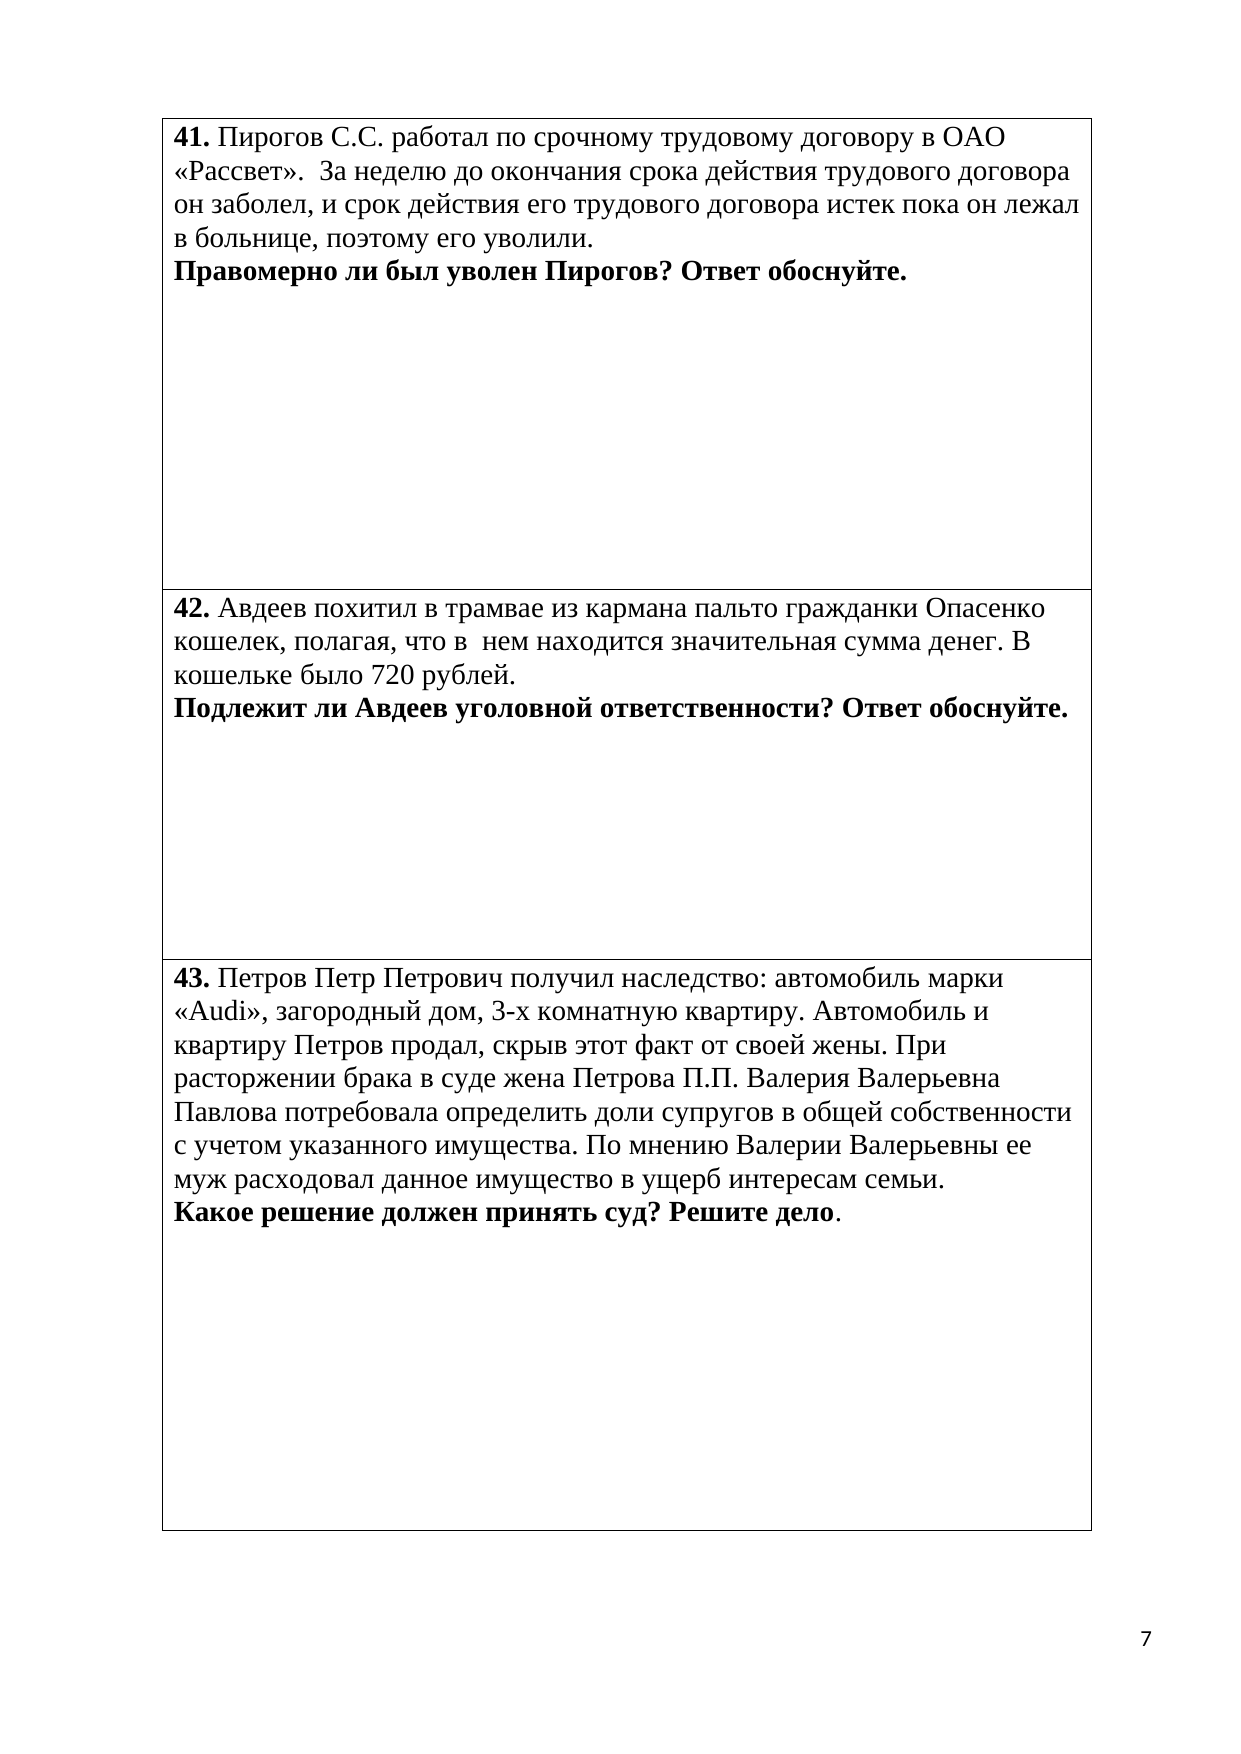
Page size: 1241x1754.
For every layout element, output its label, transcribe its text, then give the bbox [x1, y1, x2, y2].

table_cell 41. Пирогов С.С. работал по срочному трудовому договору в ОАО «Рассвет». За неделю до окончания срока действия трудового договора он заболел, и срок действия его трудового договора истек пока он лежал в больнице, поэтому его уволили. Правомерно ли был уволен Пирогов? Ответ обоснуйте. [163, 119, 1091, 589]
table_cell 42. Авдеев похитил в трамвае из кармана пальто гражданки Опасенко кошелек, полагая, что в нем находится значительная сумма денег. В кошельке было 720 рублей. Подлежит ли Авдеев уголовной ответственности? Ответ обоснуйте. [163, 590, 1091, 959]
table_cell 43. Петров Петр Петрович получил наследство: автомобиль марки «Audi», загородный дом, 3-х комнатную квартиру. Автомобиль и квартиру Петров продал, скрыв этот факт от своей жены. При расторжении брака в суде жена Петрова П.П. Валерия Валерьевна Павлова потребовала определить доли супругов в общей собственности с учетом указанного имущества. По мнению Валерии Валерьевны ее муж расходовал данное имущество в ущерб интересам семьи. Какое решение должен принять суд? Решите дело. [163, 960, 1091, 1530]
